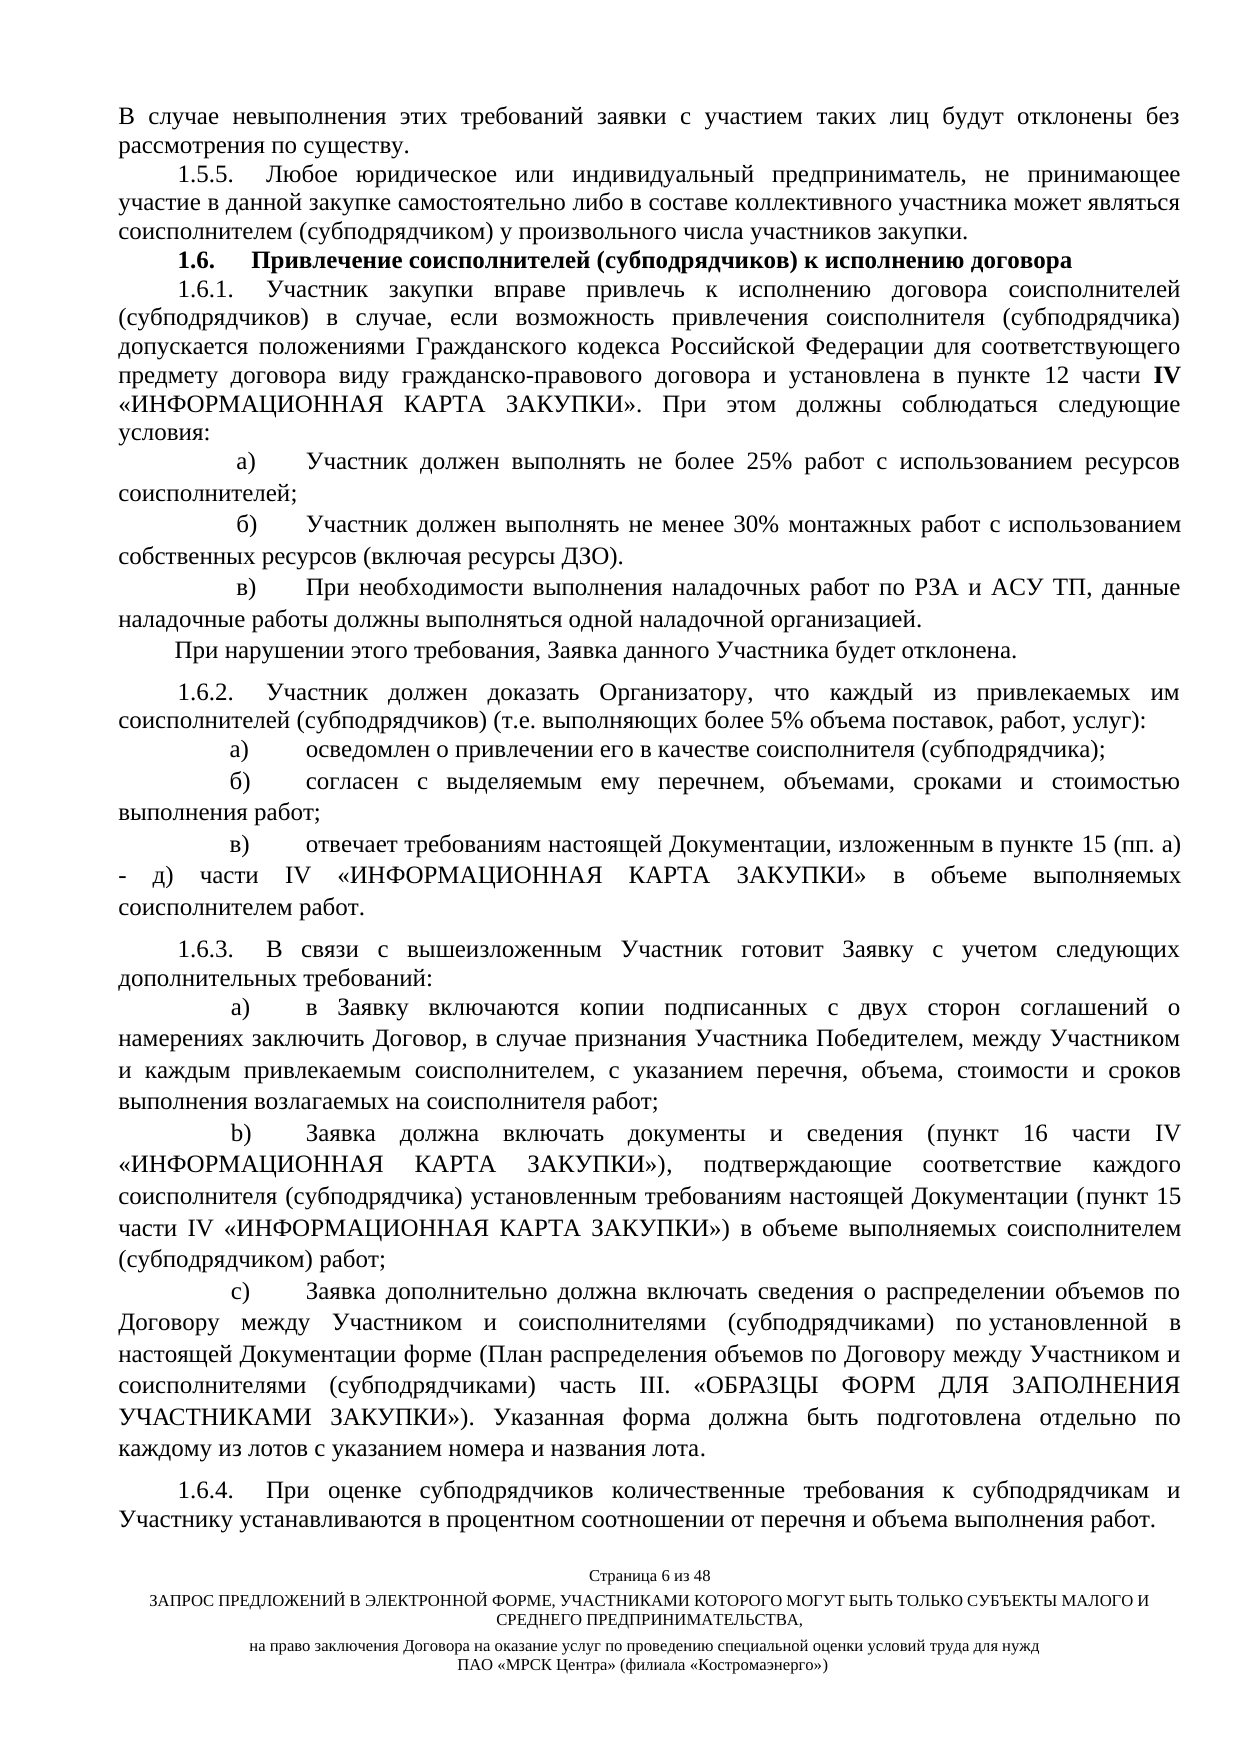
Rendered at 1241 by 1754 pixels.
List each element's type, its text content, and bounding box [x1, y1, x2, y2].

subtitle Участник закупки вправе привлечь к исполнению договора соисполнителей (субподрядчиков) в случае, если возможность привлечения соисполнителя (субподрядчика) допускается положениями Гражданского кодекса Российской Федерации для соответствующего предмету договора виду гражданско-правового договора и установлена в пункте 12 части IV «ИНФОРМАЦИОННАЯ КАРТА ЗАКУПКИ». При этом должны соблюдаться следующие условия: [118, 274, 1181, 446]
list Участник должен выполнять не более 25% работ c использованием ресурсов соисполнителей; [118, 446, 1181, 507]
subtitle В связи с вышеизложенным Участник готовит Заявку с учетом следующих дополнительных требований: [118, 934, 1181, 992]
subtitle При оценке субподрядчиков количественные требования к субподрядчикам и Участнику устанавливаются в процентном соотношении от перечня и объема выполнения работ. [118, 1476, 1181, 1533]
list в Заявку включаются копии подписанных с двух сторон соглашений о намерениях заключить Договор, в случае признания Участника Победителем, между Участником и каждым привлекаемым соисполнителем, с указанием перечня, объема, стоимости и сроков выполнения возлагаемых на соисполнителя работ; [118, 992, 1181, 1115]
text При нарушении этого требования, Заявка данного Участника будет отклонена. [174, 636, 1181, 664]
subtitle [118, 101, 1181, 159]
list согласен с выделяемым ему перечнем, объемами, сроками и стоимостью выполнения работ; [118, 766, 1181, 826]
list Участник должен выполнять не менее 30% монтажных работ c использованием собственных ресурсов (включая ресурсы ДЗО). [118, 509, 1181, 570]
list При необходимости выполнения наладочных работ по РЗА и АСУ ТП, данные наладочные работы должны выполняться одной наладочной организацией. [118, 572, 1181, 633]
subtitle Любое юридическое или индивидуальный предприниматель, не принимающее участие в данной закупке самостоятельно либо в составе коллективного участника может являться соисполнителем (субподрядчиком) у произвольного числа участников закупки. [118, 159, 1181, 245]
list Заявка должна включать документы и сведения (пункт 16 части IV «ИНФОРМАЦИОННАЯ КАРТА ЗАКУПКИ»), подтверждающие соответствие каждого соисполнителя (субподрядчика) установленным требованиям настоящей Документации (пункт 15 части IV «ИНФОРМАЦИОННАЯ КАРТА ЗАКУПКИ») в объеме выполняемых соисполнителем (субподрядчиком) работ; [118, 1118, 1181, 1273]
subtitle Привлечение соисполнителей (субподрядчиков) к исполнению договора [118, 245, 1181, 274]
list отвечает требованиям настоящей Документации, изложенным в пункте 15 (пп. а) - д) части IV «ИНФОРМАЦИОННАЯ КАРТА ЗАКУПКИ» в объеме выполняемых соисполнителем работ. [118, 829, 1181, 921]
list Заявка дополнительно должна включать сведения о распределении объемов по Договору между Участником и соисполнителями (субподрядчиками) по установленной в настоящей Документации форме (План распределения объемов по Договору между Участником и соисполнителями (субподрядчиками) часть III. «ОБРАЗЦЫ ФОРМ ДЛЯ ЗАПОЛНЕНИЯ УЧАСТНИКАМИ ЗАКУПКИ»). Указанная форма должна быть подготовлена отдельно по каждому из лотов с указанием номера и названия лота. [118, 1276, 1181, 1462]
subtitle Участник должен доказать Организатору, что каждый из привлекаемых им соисполнителей (субподрядчиков) (т.е. выполняющих более 5% объема поставок, работ, услуг): [118, 677, 1181, 734]
list осведомлен о привлечении его в качестве соисполнителя (субподрядчика); [118, 734, 1181, 763]
